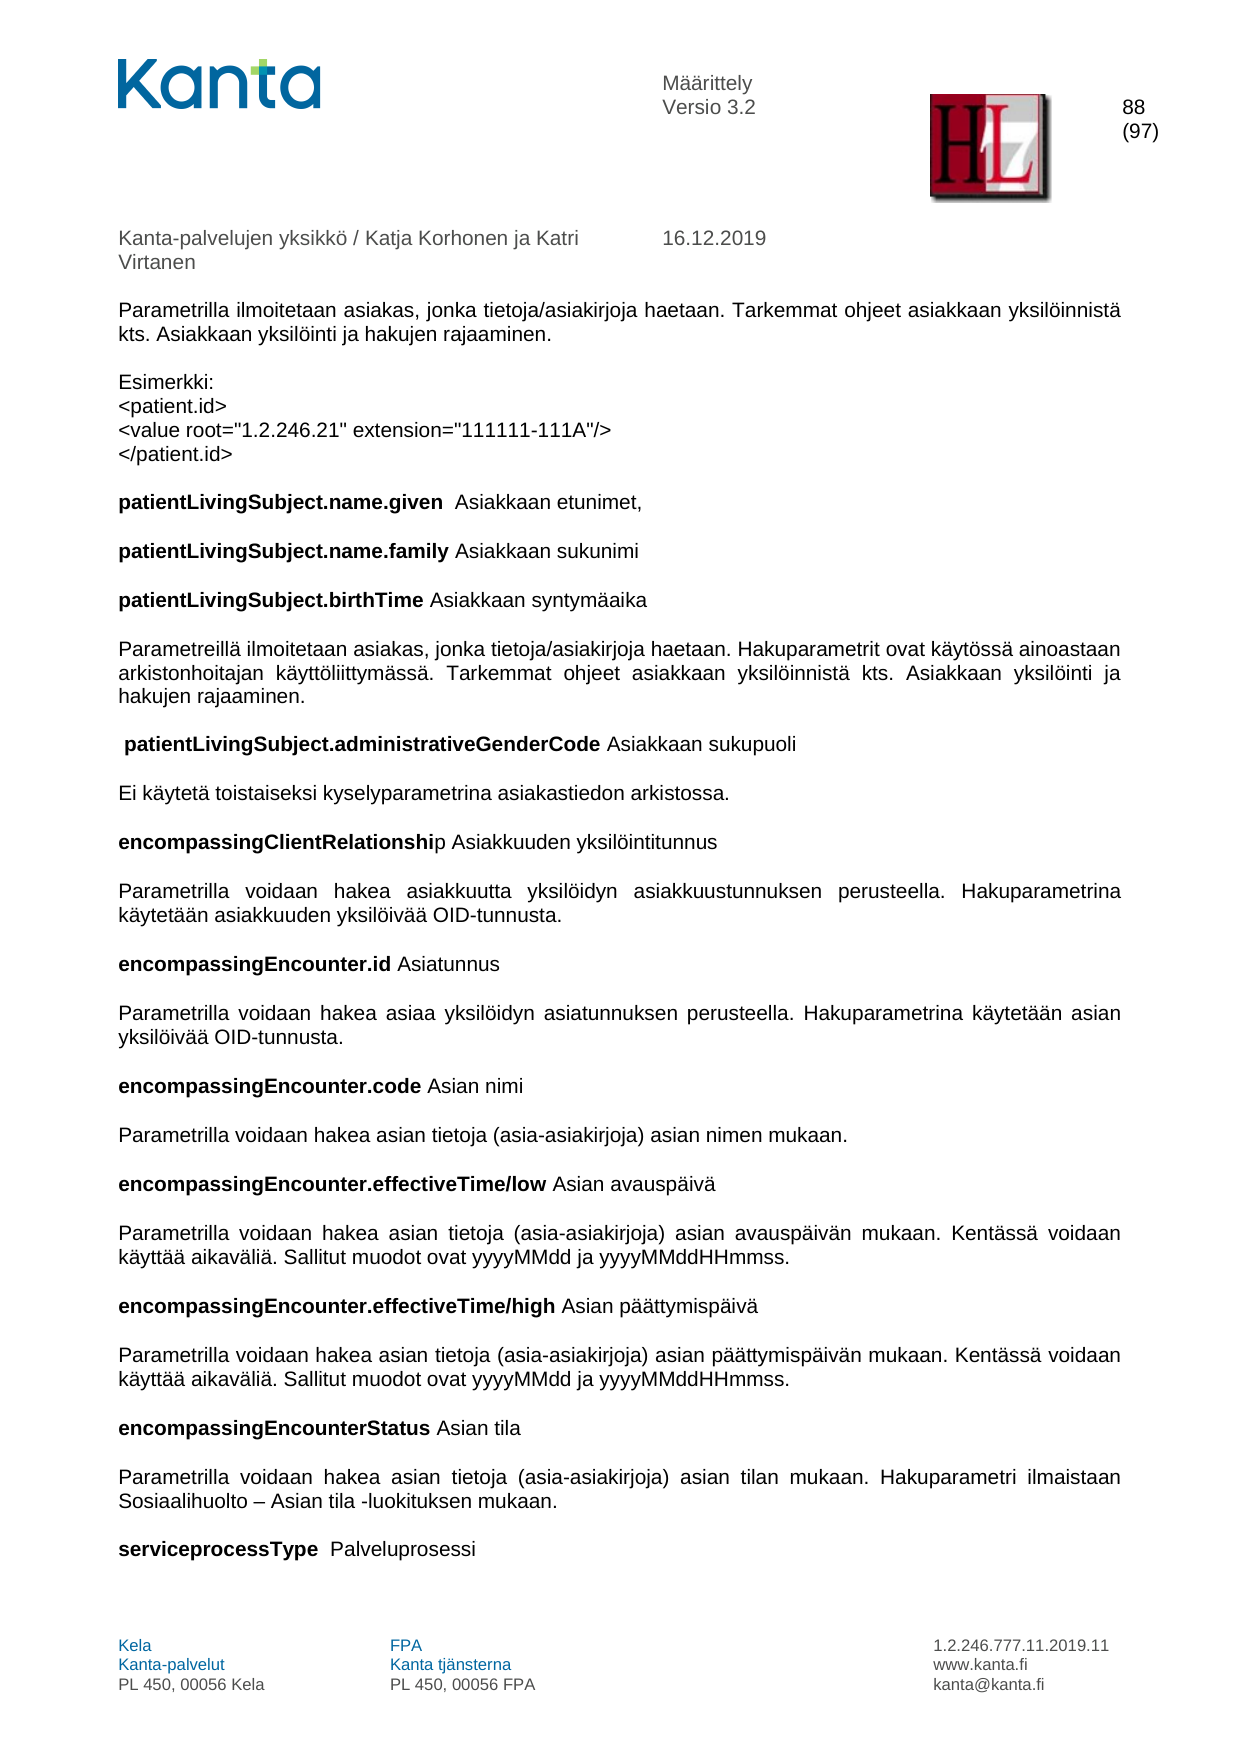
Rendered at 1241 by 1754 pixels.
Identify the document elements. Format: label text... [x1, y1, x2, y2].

text encompassingEncounter.code Asian nimi [118, 1074, 1122, 1098]
text patientLivingSubject.birthTime Asiakkaan syntymäaika [118, 587, 1122, 611]
text <value root="1.2.246.21" extension="111111-111A"/> [118, 418, 1122, 442]
text Parametreillä ilmoitetaan asiakas, jonka tietoja/asiakirjoja haetaan. Hakuparametrit ovat käytössä ainoastaan arkistonhoitajan käyttöliittymässä. Tarkemmat ohjeet asiakkaan yksilöinnistä kts. Asiakkaan yksilöinti ja hakujen rajaaminen. [118, 636, 1122, 708]
text encompassingEncounter.id Asiatunnus [118, 952, 1122, 976]
picture [118, 59, 321, 109]
text </patient.id> [118, 442, 1122, 466]
picture [930, 94, 1053, 203]
text encompassingEncounter.effectiveTime/low Asian avauspäivä [118, 1172, 1122, 1196]
text Ei käytetä toistaiseksi kyselyparametrina asiakastiedon arkistossa. [118, 781, 1122, 805]
text encompassingClientRelationship Asiakkuuden yksilöintitunnus [118, 830, 1122, 854]
text <patient.id> [118, 394, 1122, 418]
text patientLivingSubject.name.family Asiakkaan sukunimi [118, 538, 1122, 562]
text patientLivingSubject.administrativeGenderCode Asiakkaan sukupuoli [118, 732, 1122, 756]
text Parametrilla voidaan hakea asian tietoja (asia-asiakirjoja) asian päättymispäivän mukaan. Kentässä voidaan käyttää aikaväliä. Sallitut muodot ovat yyyyMMdd ja yyyyMMddHHmmss. [118, 1343, 1122, 1391]
text Parametrilla voidaan hakea asiakkuutta yksilöidyn asiakkuustunnuksen perusteella. Hakuparametrina käytetään asiakkuuden yksilöivää OID-tunnusta. [118, 879, 1122, 927]
text encompassingEncounterStatus Asian tila [118, 1416, 1122, 1439]
text encompassingEncounter.effectiveTime/high Asian päättymispäivä [118, 1294, 1122, 1318]
text patientLivingSubject.name.given Asiakkaan etunimet, [118, 489, 1122, 513]
text serviceprocessType Palveluprosessi [118, 1536, 1122, 1560]
text Parametrilla voidaan hakea asiaa yksilöidyn asiatunnuksen perusteella. Hakuparametrina käytetään asian yksilöivää OID-tunnusta. [118, 1001, 1122, 1049]
text Parametrilla voidaan hakea asian tietoja (asia-asiakirjoja) asian tilan mukaan. Hakuparametri ilmaistaan Sosiaalihuolto – Asian tila -luokituksen mukaan. [118, 1464, 1122, 1512]
text Parametrilla voidaan hakea asian tietoja (asia-asiakirjoja) asian avauspäivän mukaan. Kentässä voidaan käyttää aikaväliä. Sallitut muodot ovat yyyyMMdd ja yyyyMMddHHmmss. [118, 1221, 1122, 1269]
text Esimerkki: [118, 370, 1122, 394]
text Parametrilla ilmoitetaan asiakas, jonka tietoja/asiakirjoja haetaan. Tarkemmat ohjeet asiakkaan yksilöinnistä kts. Asiakkaan yksilöinti ja hakujen rajaaminen. [118, 298, 1122, 346]
text Parametrilla voidaan hakea asian tietoja (asia-asiakirjoja) asian nimen mukaan. [118, 1123, 1122, 1147]
